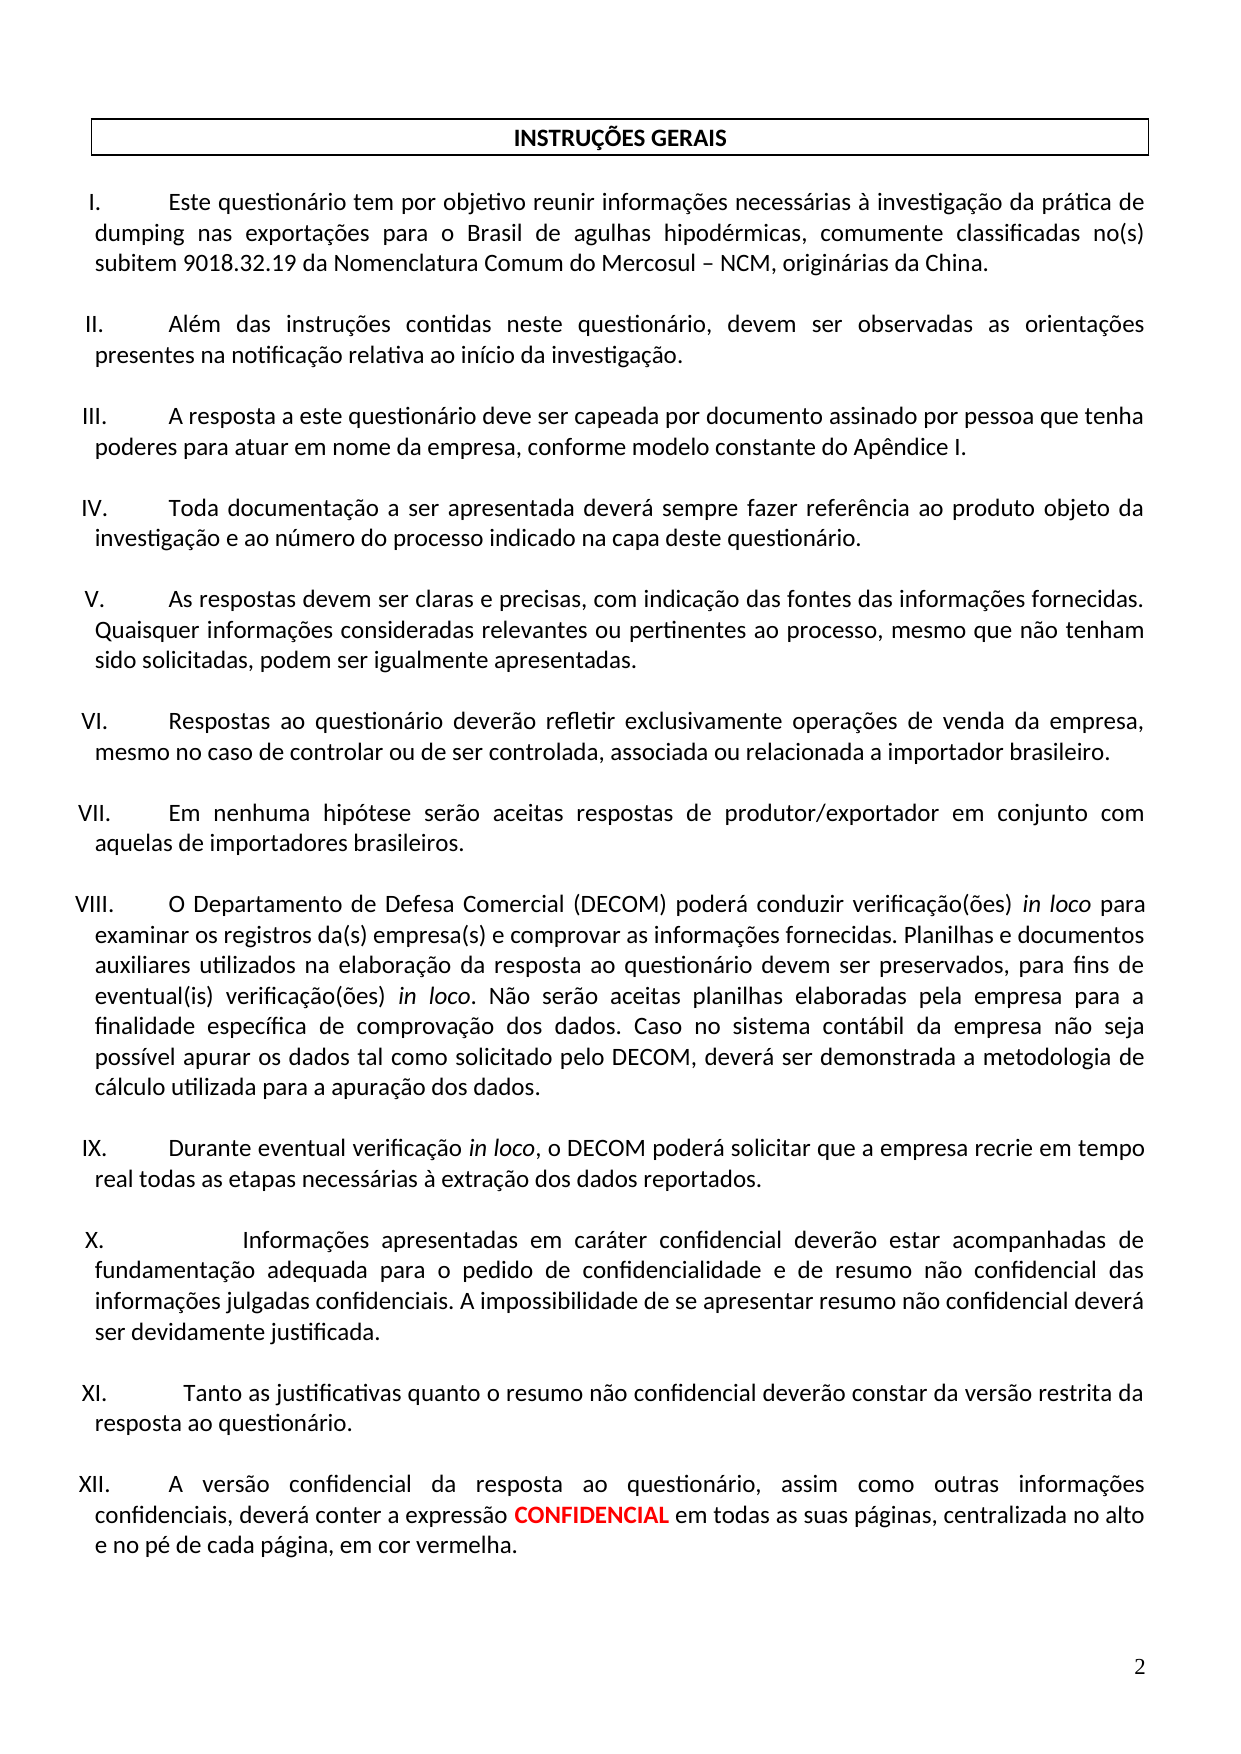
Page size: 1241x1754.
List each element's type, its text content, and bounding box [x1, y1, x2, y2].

list Durante eventual verificação in loco, o DECOM poderá solicitar que a empresa recrie em tempo real todas as etapas necessárias à extração dos dados reportados. [94, 1133, 1146, 1194]
list Toda documentação a ser apresentada deverá sempre fazer referência ao produto objeto da investigação e ao número do processo indicado na capa deste questionário. [94, 492, 1146, 553]
list Em nenhuma hipótese serão aceitas respostas de produtor/exportador em conjunto com aquelas de importadores brasileiros. [94, 797, 1146, 858]
list Informações apresentadas em caráter confidencial deverão estar acompanhadas de fundamentação adequada para o pedido de confidencialidade e de resumo não confidencial das informações julgadas confidenciais. A impossibilidade de se apresentar resumo não confidencial deverá ser devidamente justificada. [94, 1224, 1146, 1346]
list Respostas ao questionário deverão refletir exclusivamente operações de venda da empresa, mesmo no caso de controlar ou de ser controlada, associada ou relacionada a importador brasileiro. [94, 705, 1146, 766]
subtitle INSTRUÇÕES GERAIS [92, 120, 1148, 154]
list A versão confidencial da resposta ao questionário, assim como outras informações confidenciais, deverá conter a expressão CONFIDENCIAL em todas as suas páginas, centralizada no alto e no pé de cada página, em cor vermelha. [94, 1468, 1146, 1560]
list As respostas devem ser claras e precisas, com indicação das fontes das informações fornecidas. Quaisquer informações consideradas relevantes ou pertinentes ao processo, mesmo que não tenham sido solicitadas, podem ser igualmente apresentadas. [94, 583, 1146, 675]
list Tanto as justificativas quanto o resumo não confidencial deverão constar da versão restrita da resposta ao questionário. [94, 1377, 1146, 1438]
list Este questionário tem por objetivo reunir informações necessárias à investigação da prática de dumping nas exportações para o Brasil de agulhas hipodérmicas, comumente classificadas no(s) subitem 9018.32.19 da Nomenclatura Comum do Mercosul – NCM, originárias da China. [94, 186, 1146, 278]
list Além das instruções contidas neste questionário, devem ser observadas as orientações presentes na notificação relativa ao início da investigação. [94, 308, 1146, 369]
list A resposta a este questionário deve ser capeada por documento assinado por pessoa que tenha poderes para atuar em nome da empresa, conforme modelo constante do Apêndice I. [94, 400, 1146, 461]
list O Departamento de Defesa Comercial (DECOM) poderá conduzir verificação(ões) in loco para examinar os registros da(s) empresa(s) e comprovar as informações fornecidas. Planilhas e documentos auxiliares utilizados na elaboração da resposta ao questionário devem ser preservados, para fins de eventual(is) verificação(ões) in loco. Não serão aceitas planilhas elaboradas pela empresa para a finalidade específica de comprovação dos dados. Caso no sistema contábil da empresa não seja possível apurar os dados tal como solicitado pelo DECOM, deverá ser demonstrada a metodologia de cálculo utilizada para a apuração dos dados. [94, 888, 1146, 1102]
